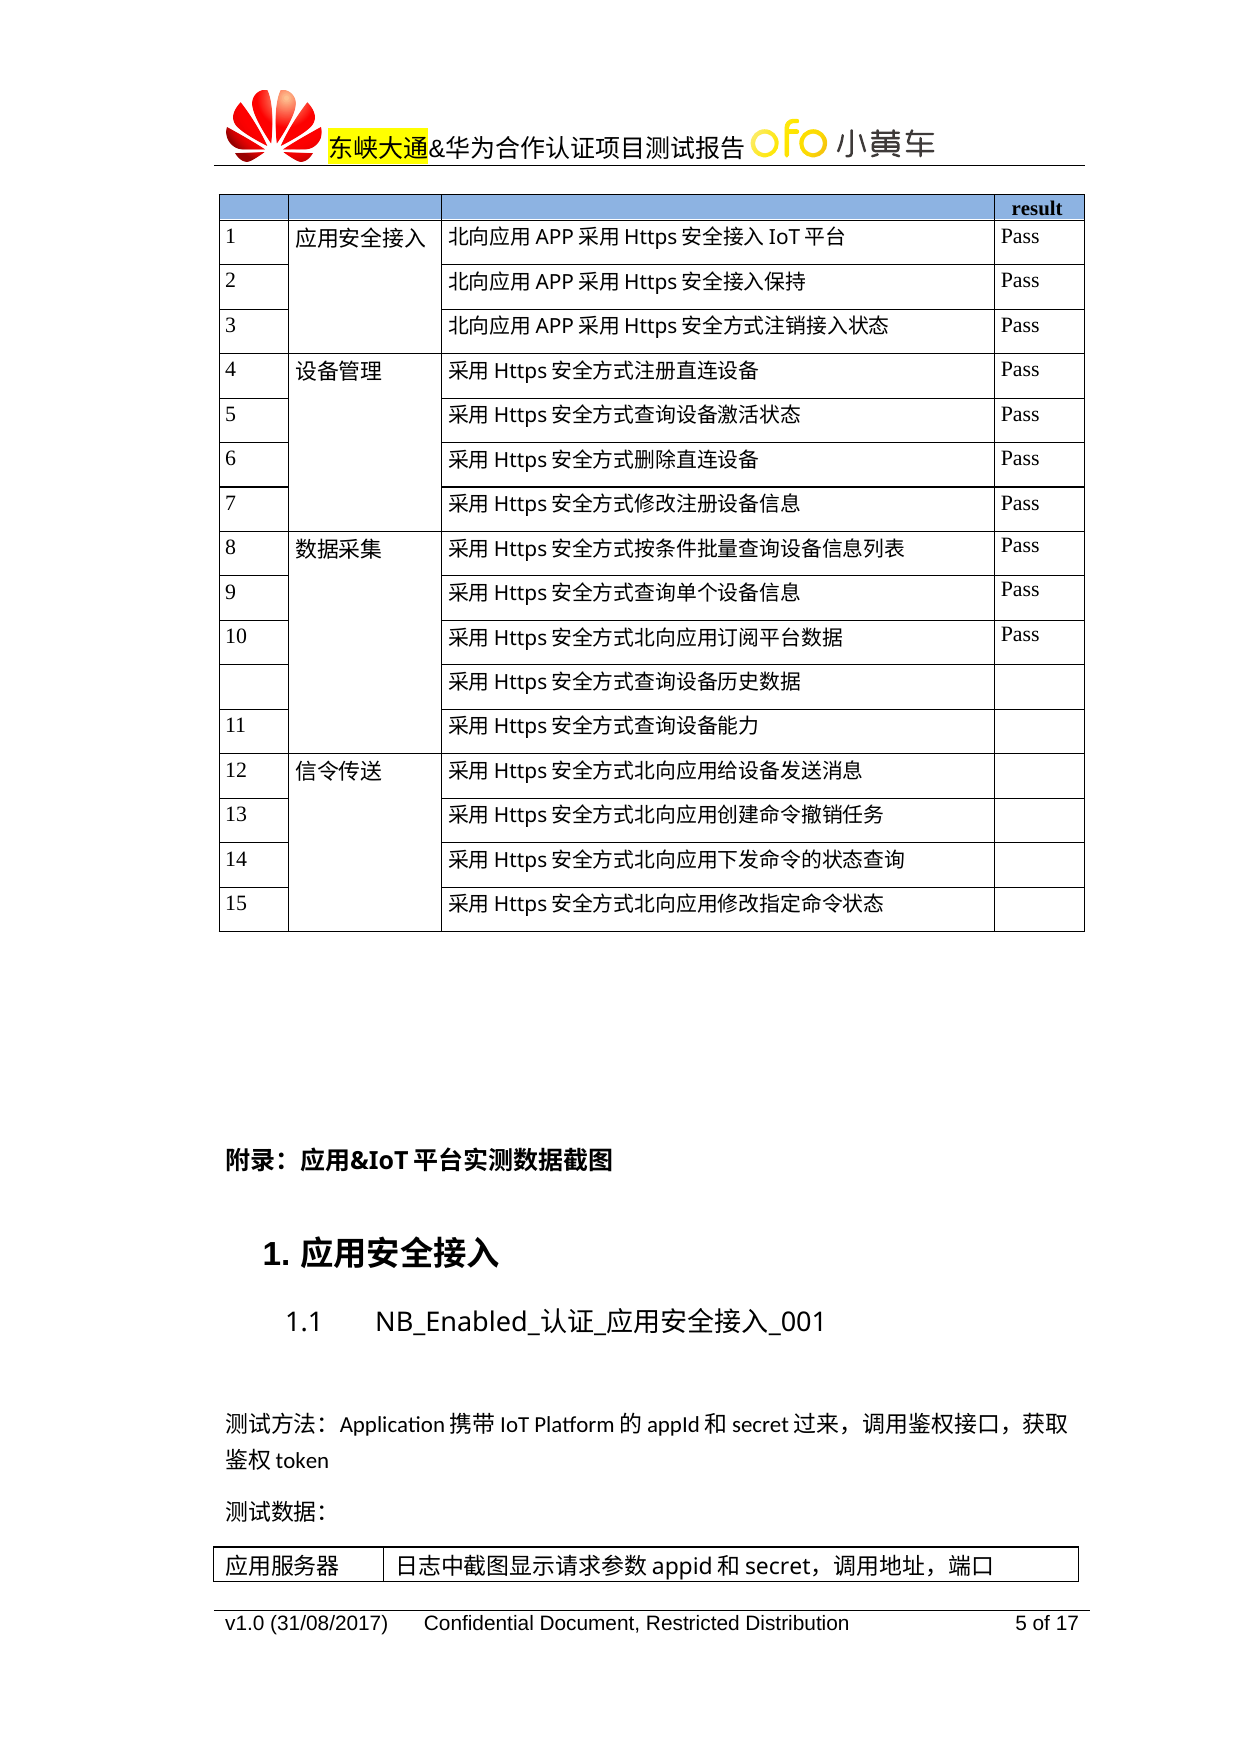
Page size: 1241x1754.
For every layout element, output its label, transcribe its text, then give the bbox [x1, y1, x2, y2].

table_cell [995, 665, 1084, 709]
table_cell 5 [220, 399, 288, 442]
table_header Test Case [442, 195, 994, 219]
table_cell 12 [220, 754, 288, 798]
table_cell Pass [995, 488, 1084, 531]
table_cell 7 [220, 488, 288, 531]
table_cell 8 [220, 532, 288, 575]
table_cell [995, 710, 1084, 753]
table_cell [995, 799, 1084, 842]
table_cell 采用Https安全方式修改注册设备信息 [442, 488, 994, 531]
table_header 应用服务器（APPServer）截图 [214, 1548, 383, 1581]
table_cell Pass [995, 399, 1084, 442]
table_header [289, 195, 441, 219]
table_cell Pass [995, 443, 1084, 486]
list 应用安全接入 [262, 1226, 1090, 1274]
table_cell [995, 754, 1084, 798]
table_cell 采用Https安全方式北向应用创建命令撤销任务 [442, 799, 994, 842]
table_cell 采用Https安全方式按条件批量查询设备信息列表 [442, 532, 994, 575]
table_cell 北向应用APP采用Https安全接入IoT平台 [442, 221, 994, 264]
table_cell 数据采集 [289, 532, 441, 753]
table_cell 6 [220, 443, 288, 486]
table_cell 信令传送 [289, 754, 441, 931]
table_cell Pass [995, 310, 1084, 353]
table_cell Pass [995, 621, 1084, 664]
table_cell 14 [220, 843, 288, 887]
table_cell [995, 843, 1084, 887]
text 测试方法：Application携带IoT Platform的appId和secret过来，调用鉴权接口，获取鉴权token [225, 1406, 1090, 1475]
picture [226, 90, 322, 162]
table_cell 10 [220, 621, 288, 664]
table_cell 北向应用APP采用Https安全方式注销接入状态 [442, 310, 994, 353]
table_cell 4 [220, 354, 288, 397]
table_cell 采用Https安全方式删除直连设备 [442, 443, 994, 486]
table_cell 采用Https安全方式查询单个设备信息 [442, 576, 994, 620]
table_cell 设备管理 [289, 354, 441, 531]
table_cell 采用Https安全方式北向应用修改指定命令状态 [442, 888, 994, 931]
table_cell 采用Https安全方式北向应用订阅平台数据 [442, 621, 994, 664]
table_cell 15 [220, 888, 288, 931]
table_cell 采用Https安全方式查询设备能力 [442, 710, 994, 753]
table_cell 采用Https安全方式北向应用给设备发送消息 [442, 754, 994, 798]
table_header Test result [995, 195, 1084, 219]
table_cell [995, 888, 1084, 931]
table_cell Pass [995, 576, 1084, 620]
table_cell [220, 665, 288, 709]
table_cell 采用Https安全方式查询设备历史数据 [442, 665, 994, 709]
text 测试数据： [225, 1494, 1090, 1527]
table_cell 9 [220, 576, 288, 620]
table_cell Pass [995, 354, 1084, 397]
table_cell 应用安全接入 [289, 221, 441, 353]
table_cell 2 [220, 265, 288, 308]
table_cell 北向应用APP采用Https安全接入保持 [442, 265, 994, 308]
table_cell 采用Https安全方式北向应用下发命令的状态查询 [442, 843, 994, 887]
table_cell Pass [995, 532, 1084, 575]
table_cell Pass [995, 221, 1084, 264]
table_cell 3 [220, 310, 288, 353]
table_header No. [220, 195, 288, 219]
table_cell 11 [220, 710, 288, 753]
table_cell 1 [220, 221, 288, 264]
table_cell 采用Https安全方式注册直连设备 [442, 354, 994, 397]
list NB_Enabled_认证_应用安全接入_001 [285, 1299, 1090, 1339]
table_header 日志中截图显示请求参数appid和secret，调用地址，端口8743，响应成功，并获取到accesstoken [384, 1548, 1078, 1581]
subtitle 附录：应用&IoT平台实测数据截图 [225, 1140, 1090, 1176]
table_cell 采用Https安全方式查询设备激活状态 [442, 399, 994, 442]
table_cell 13 [220, 799, 288, 842]
table_cell Pass [995, 265, 1084, 308]
